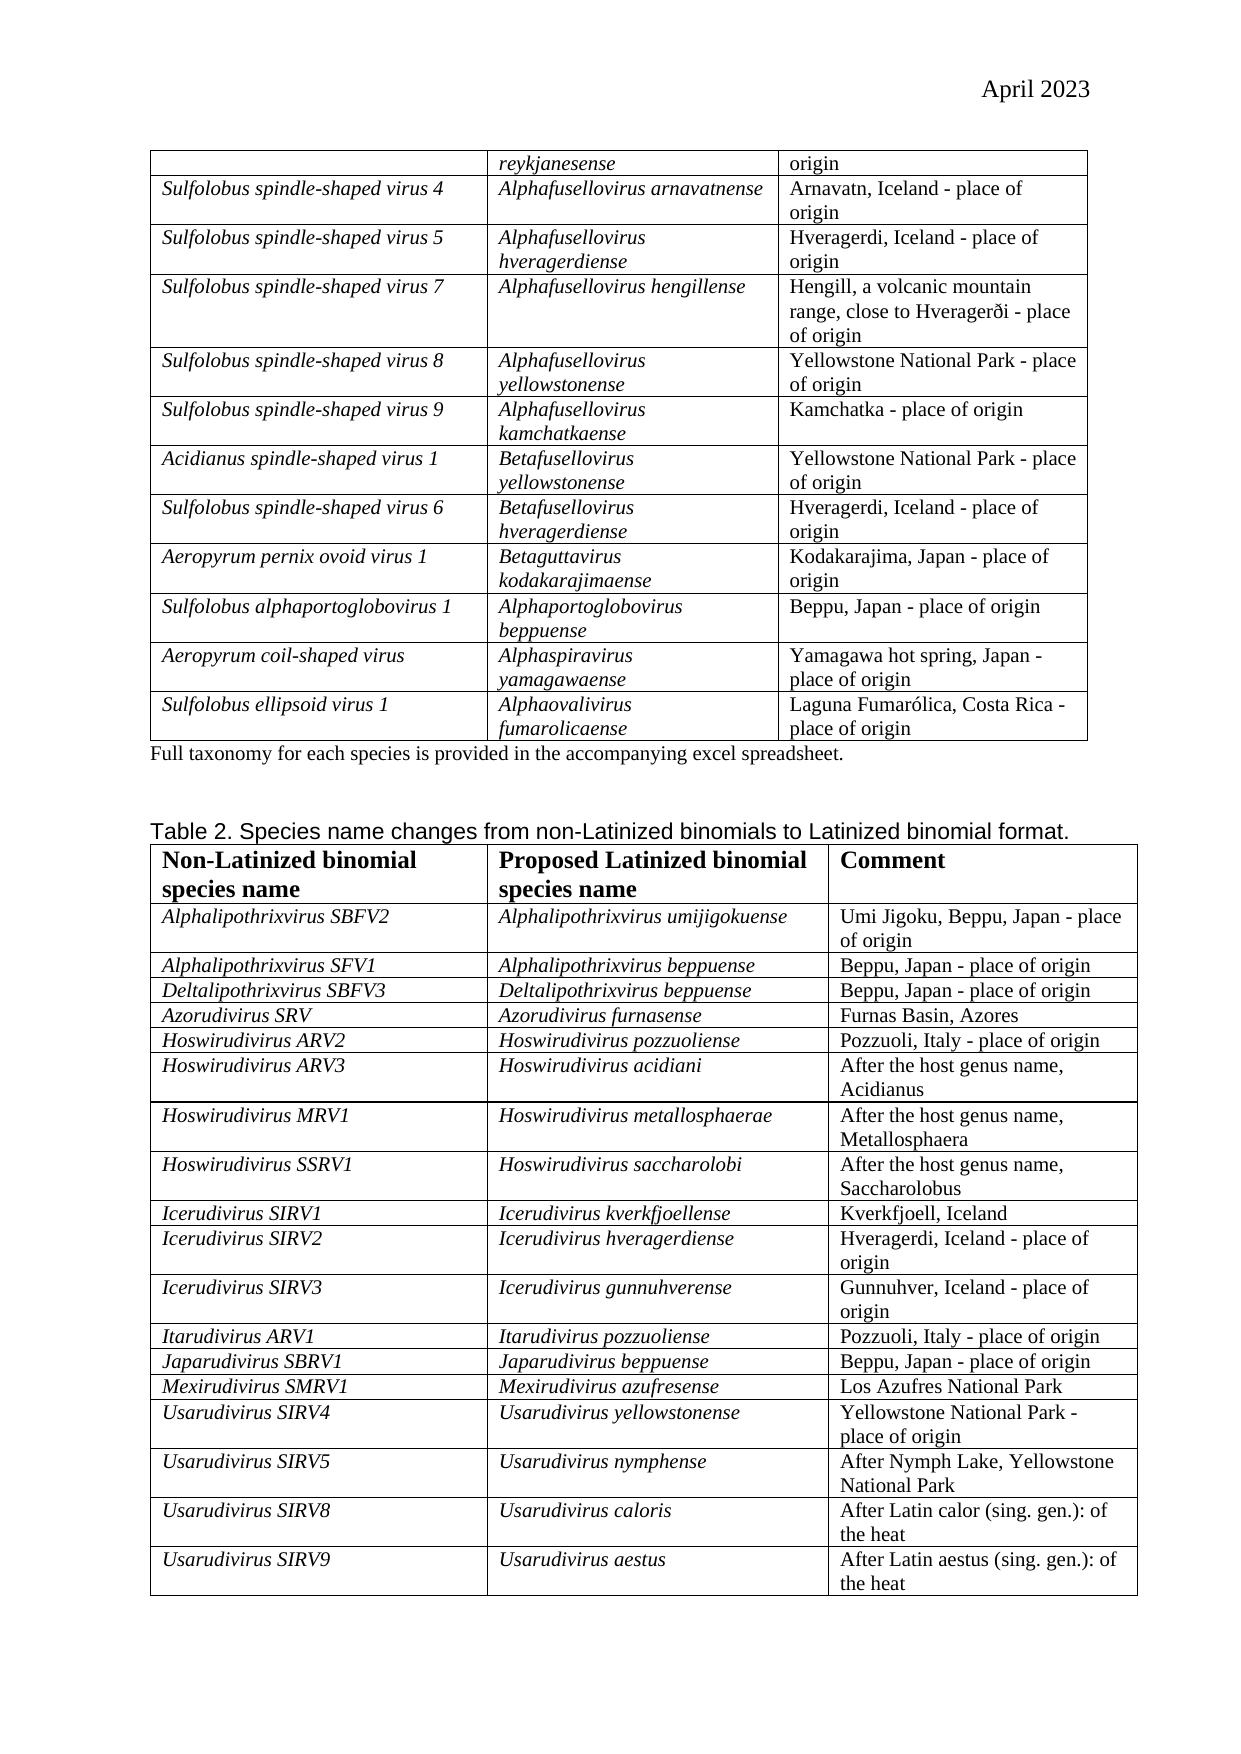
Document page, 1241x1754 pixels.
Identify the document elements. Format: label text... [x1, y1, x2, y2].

table_cell Laguna Fumarólica, Costa Rica - place of origin [779, 692, 1087, 740]
table_cell Yellowstone National Park - place of origin [779, 446, 1087, 494]
table_cell Deltalipothrixvirus SBFV3 [151, 978, 487, 1002]
text Full taxonomy for each species is provided in the accompanying excel spreadsheet. [150, 741, 1090, 765]
table_cell Umi Jigoku, Beppu, Japan - place of origin [829, 904, 1137, 952]
table_cell Icerudivirus hveragerdiense [488, 1226, 828, 1274]
table_cell Sulfolobus alphaportoglobovirus 1 [151, 594, 487, 642]
table_cell Aeropyrum coil-shaped virus [151, 643, 487, 691]
table_cell Acidianus spindle-shaped virus 1 [151, 446, 487, 494]
table_cell Itarudivirus ARV1 [151, 1324, 487, 1348]
table_cell Usarudivirus caloris [488, 1498, 828, 1546]
table_cell Alphafusellovirus yellowstonense [488, 348, 778, 396]
table_cell Usarudivirus aestus [488, 1547, 828, 1595]
table_header Proposed Latinized binomial species name [488, 845, 828, 903]
table_cell Hoswirudivirus ARV3 [151, 1053, 487, 1101]
table_cell Beppu, Japan - place of origin [829, 1349, 1137, 1373]
table_cell Alphafusellovirus arnavatnense [488, 176, 778, 224]
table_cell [779, 151, 1087, 175]
table_cell Azorudivirus furnasense [488, 1003, 828, 1027]
table_cell Sulfolobus spindle-shaped virus 5 [151, 225, 487, 273]
table_cell Hoswirudivirus pozzuoliense [488, 1028, 828, 1052]
table_cell Sulfolobus spindle-shaped virus 9 [151, 397, 487, 445]
table_cell Sulfolobus ellipsoid virus 1 [151, 692, 487, 740]
table_cell Usarudivirus yellowstonense [488, 1400, 828, 1448]
table_cell Betaguttavirus kodakarajimaense [488, 544, 778, 592]
table_cell Usarudivirus SIRV5 [151, 1449, 487, 1497]
table_cell Yamagawa hot spring, Japan - place of origin [779, 643, 1087, 691]
table_cell Beppu, Japan - place of origin [829, 953, 1137, 977]
table_cell Hoswirudivirus acidiani [488, 1053, 828, 1101]
table_cell Los Azufres National Park [829, 1375, 1137, 1398]
table_cell Icerudivirus SIRV2 [151, 1226, 487, 1274]
table_cell Alphafusellovirus kamchatkaense [488, 397, 778, 445]
table_cell Usarudivirus SIRV8 [151, 1498, 487, 1546]
table_cell Icerudivirus SIRV1 [151, 1201, 487, 1225]
table_cell Mexirudivirus SMRV1 [151, 1375, 487, 1398]
table_cell Betafusellovirus yellowstonense [488, 446, 778, 494]
table_cell Sulfolobus spindle-shaped virus 4 [151, 176, 487, 224]
table_cell Sulfolobus spindle-shaped virus 6 [151, 495, 487, 543]
table_cell Sulfolobus spindle-shaped virus 7 [151, 275, 487, 347]
table_cell Beppu, Japan - place of origin [779, 594, 1087, 642]
table_cell Icerudivirus SIRV3 [151, 1275, 487, 1323]
table_cell After the host genus name, Metallosphaera [829, 1103, 1137, 1151]
table_cell After Nymph Lake, Yellowstone National Park [829, 1449, 1137, 1497]
table_cell Japarudivirus SBRV1 [151, 1349, 487, 1373]
table_cell After Latin calor (sing. gen.): of the heat [829, 1498, 1137, 1546]
table_cell Gunnuhver, Iceland - place of origin [829, 1275, 1137, 1323]
table_cell Japarudivirus beppuense [488, 1349, 828, 1373]
table_cell Hoswirudivirus SSRV1 [151, 1152, 487, 1200]
table_cell Usarudivirus SIRV4 [151, 1400, 487, 1448]
table_cell Alphalipothrixvirus SFV1 [151, 953, 487, 977]
table_cell Alphaovalivirus fumarolicaense [488, 692, 778, 740]
table_cell Alphalipothrixvirus umijigokuense [488, 904, 828, 952]
table_cell Hoswirudivirus metallosphaerae [488, 1103, 828, 1151]
table_cell Alphalipothrixvirus SBFV2 [151, 904, 487, 952]
table_cell Kamchatka - place of origin [779, 397, 1087, 445]
table_cell Beppu, Japan - place of origin [829, 978, 1137, 1002]
table_cell Hoswirudivirus MRV1 [151, 1103, 487, 1151]
table_cell Itarudivirus pozzuoliense [488, 1324, 828, 1348]
table_cell Kverkfjoell, Iceland [829, 1201, 1137, 1225]
table_cell Hoswirudivirus saccharolobi [488, 1152, 828, 1200]
text Table 2. Species name changes from non-Latinized binomials to Latinized binomial format. [150, 818, 1090, 844]
table_cell Betafusellovirus hveragerdiense [488, 495, 778, 543]
table_cell Kodakarajima, Japan - place of origin [779, 544, 1087, 592]
table_cell Usarudivirus SIRV9 [151, 1547, 487, 1595]
table_cell Pozzuoli, Italy - place of origin [829, 1028, 1137, 1052]
table_cell Azorudivirus SRV [151, 1003, 487, 1027]
table_cell After the host genus name, Acidianus [829, 1053, 1137, 1101]
table_cell Aeropyrum pernix ovoid virus 1 [151, 544, 487, 592]
table_cell Alphaportoglobovirus beppuense [488, 594, 778, 642]
table_cell Arnavatn, Iceland - place of origin [779, 176, 1087, 224]
table_cell Alphafusellovirus hveragerdiense [488, 225, 778, 273]
table_cell Hveragerdi, Iceland - place of origin [829, 1226, 1137, 1274]
table_cell Alphafusellovirus hengillense [488, 275, 778, 347]
table_cell Hveragerdi, Iceland - place of origin [779, 495, 1087, 543]
table_cell Sulfolobus spindle-shaped virus 8 [151, 348, 487, 396]
table_header Comment [829, 845, 1137, 903]
table_cell Icerudivirus gunnuhverense [488, 1275, 828, 1323]
table_cell Pozzuoli, Italy - place of origin [829, 1324, 1137, 1348]
table_cell After Latin aestus (sing. gen.): of the heat [829, 1547, 1137, 1595]
table_cell Usarudivirus nymphense [488, 1449, 828, 1497]
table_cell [488, 151, 778, 175]
table_header Non-Latinized binomial species name [151, 845, 487, 903]
table_cell Yellowstone National Park - place of origin [779, 348, 1087, 396]
table_cell Alphalipothrixvirus beppuense [488, 953, 828, 977]
table_cell Icerudivirus kverkfjoellense [488, 1201, 828, 1225]
table_cell Deltalipothrixvirus beppuense [488, 978, 828, 1002]
table_cell Alphaspiravirus yamagawaense [488, 643, 778, 691]
table_cell Yellowstone National Park - place of origin [829, 1400, 1137, 1448]
table_cell Furnas Basin, Azores [829, 1003, 1137, 1027]
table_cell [151, 151, 487, 175]
table_cell After the host genus name, Saccharolobus [829, 1152, 1137, 1200]
table_cell Hengill, a volcanic mountain range, close to Hveragerði - place of origin [779, 275, 1087, 347]
table_cell Hoswirudivirus ARV2 [151, 1028, 487, 1052]
table_cell Mexirudivirus azufresense [488, 1375, 828, 1398]
table_cell Hveragerdi, Iceland - place of origin [779, 225, 1087, 273]
